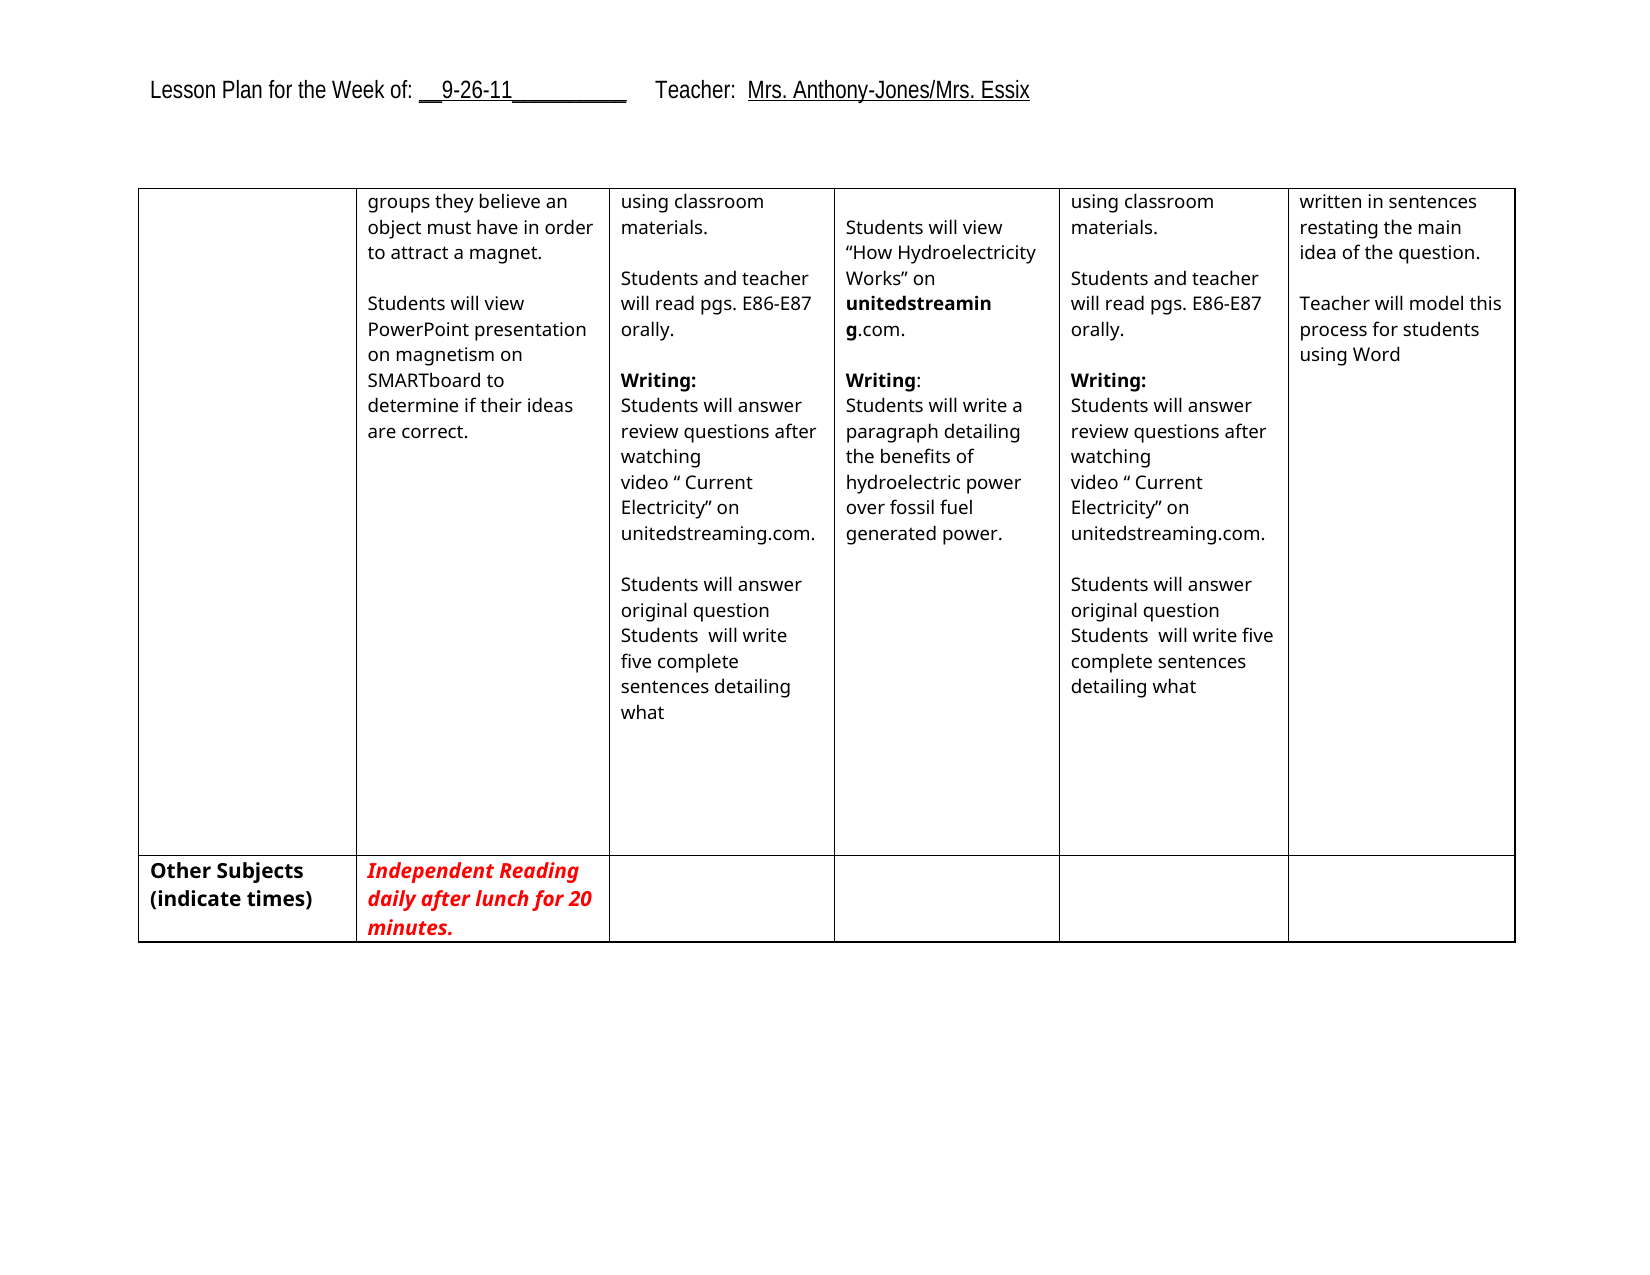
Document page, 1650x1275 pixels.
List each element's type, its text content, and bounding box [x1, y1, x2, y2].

table_cell [1289, 856, 1514, 941]
table_cell [835, 856, 1059, 941]
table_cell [610, 189, 834, 855]
table_cell [1060, 856, 1288, 941]
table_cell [835, 189, 1059, 855]
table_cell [1060, 189, 1288, 855]
table_cell Independent Reading daily after lunch for 20 minutes. [357, 856, 609, 941]
table_cell Other Subjects (indicate times) [139, 856, 356, 941]
table_cell [610, 856, 834, 941]
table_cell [357, 189, 609, 855]
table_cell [1289, 189, 1514, 855]
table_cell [139, 189, 356, 855]
